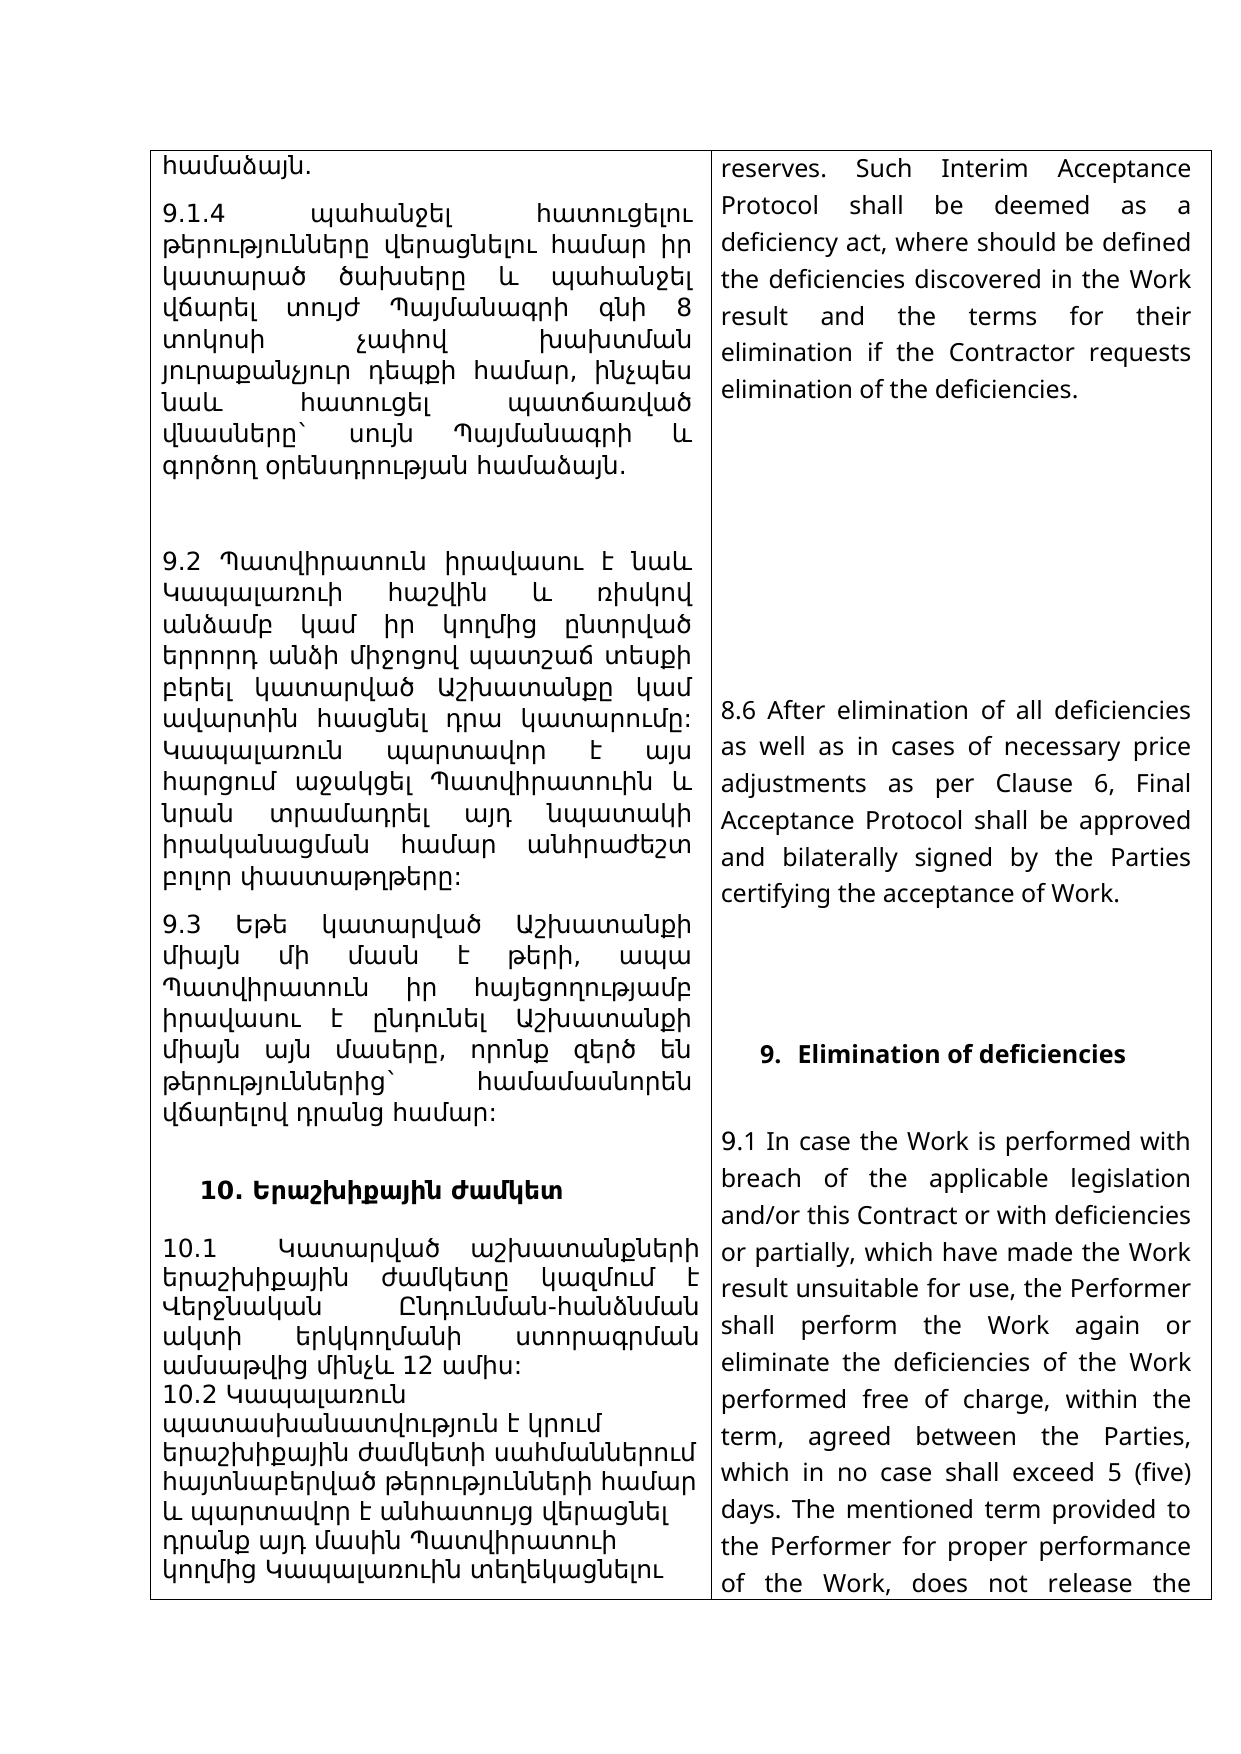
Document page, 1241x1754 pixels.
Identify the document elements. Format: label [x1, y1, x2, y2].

table_header [712, 151, 1211, 1599]
table_header [151, 151, 711, 1599]
